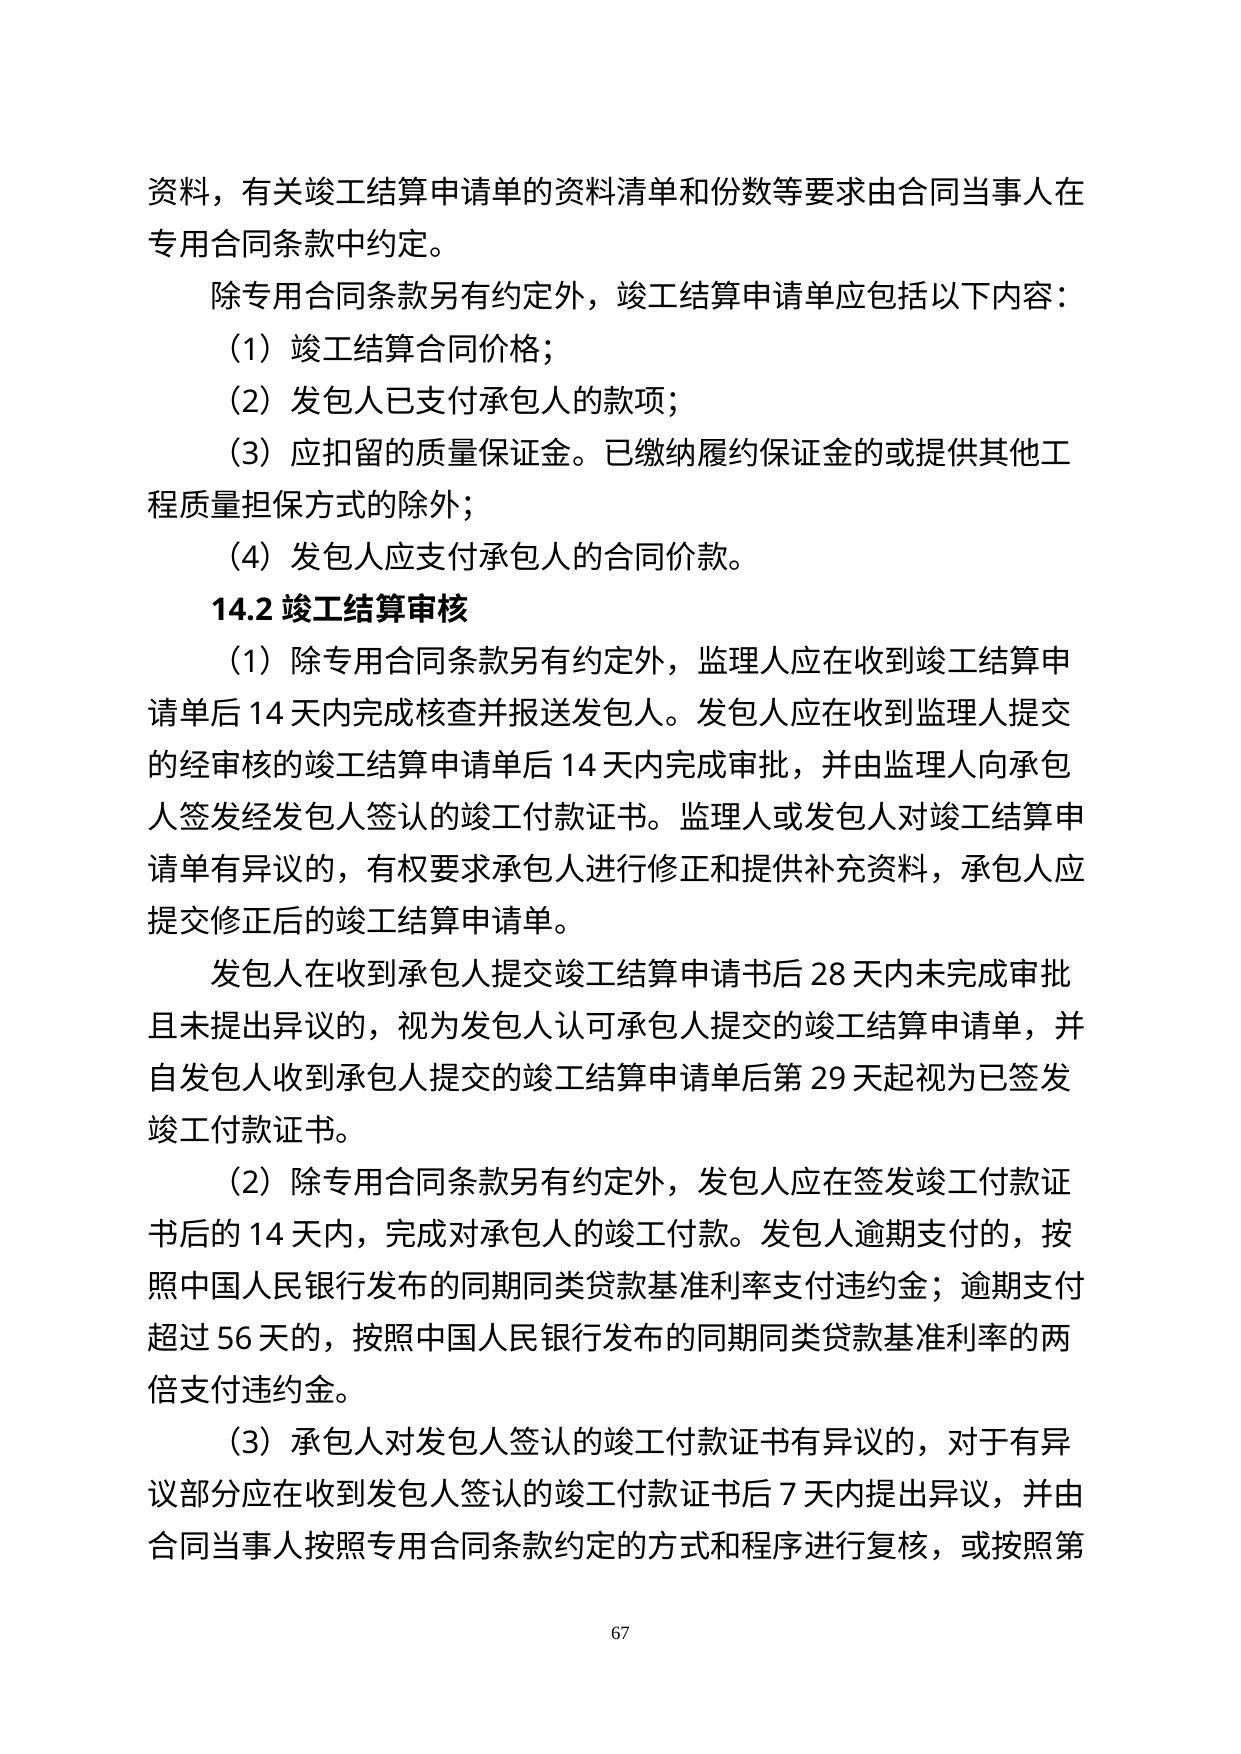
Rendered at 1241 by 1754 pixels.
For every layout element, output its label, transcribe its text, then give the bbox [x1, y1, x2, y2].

text （3）应扣留的质量保证金。已缴纳履约保证金的或提供其他工程质量担保方式的除外； [148, 422, 1092, 527]
subtitle 14.2 竣工结算审核 [148, 579, 1092, 631]
text 发包人在收到承包人提交竣工结算申请书后28天内未完成审批且未提出异议的，视为发包人认可承包人提交的竣工结算申请单，并自发包人收到承包人提交的竣工结算申请单后第29天起视为已签发竣工付款证书。 [148, 943, 1092, 1152]
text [148, 162, 1092, 266]
text （1）除专用合同条款另有约定外，监理人应在收到竣工结算申请单后14天内完成核查并报送发包人。发包人应在收到监理人提交的经审核的竣工结算申请单后14天内完成审批，并由监理人向承包人签发经发包人签认的竣工付款证书。监理人或发包人对竣工结算申请单有异议的，有权要求承包人进行修正和提供补充资料，承包人应提交修正后的竣工结算申请单。 [148, 631, 1092, 943]
text （1）竣工结算合同价格； [148, 318, 1092, 370]
text （2）发包人已支付承包人的款项； [148, 370, 1092, 422]
text （4）发包人应支付承包人的合同价款。 [148, 527, 1092, 579]
text （2）除专用合同条款另有约定外，发包人应在签发竣工付款证书后的14 天内，完成对承包人的竣工付款。发包人逾期支付的，按照中国人民银行发布的同期同类贷款基准利率支付违约金；逾期支付超过56天的，按照中国人民银行发布的同期同类贷款基准利率的两倍支付违约金。 [148, 1152, 1092, 1412]
text 除专用合同条款另有约定外，竣工结算申请单应包括以下内容： [148, 266, 1092, 318]
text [148, 1412, 1092, 1568]
